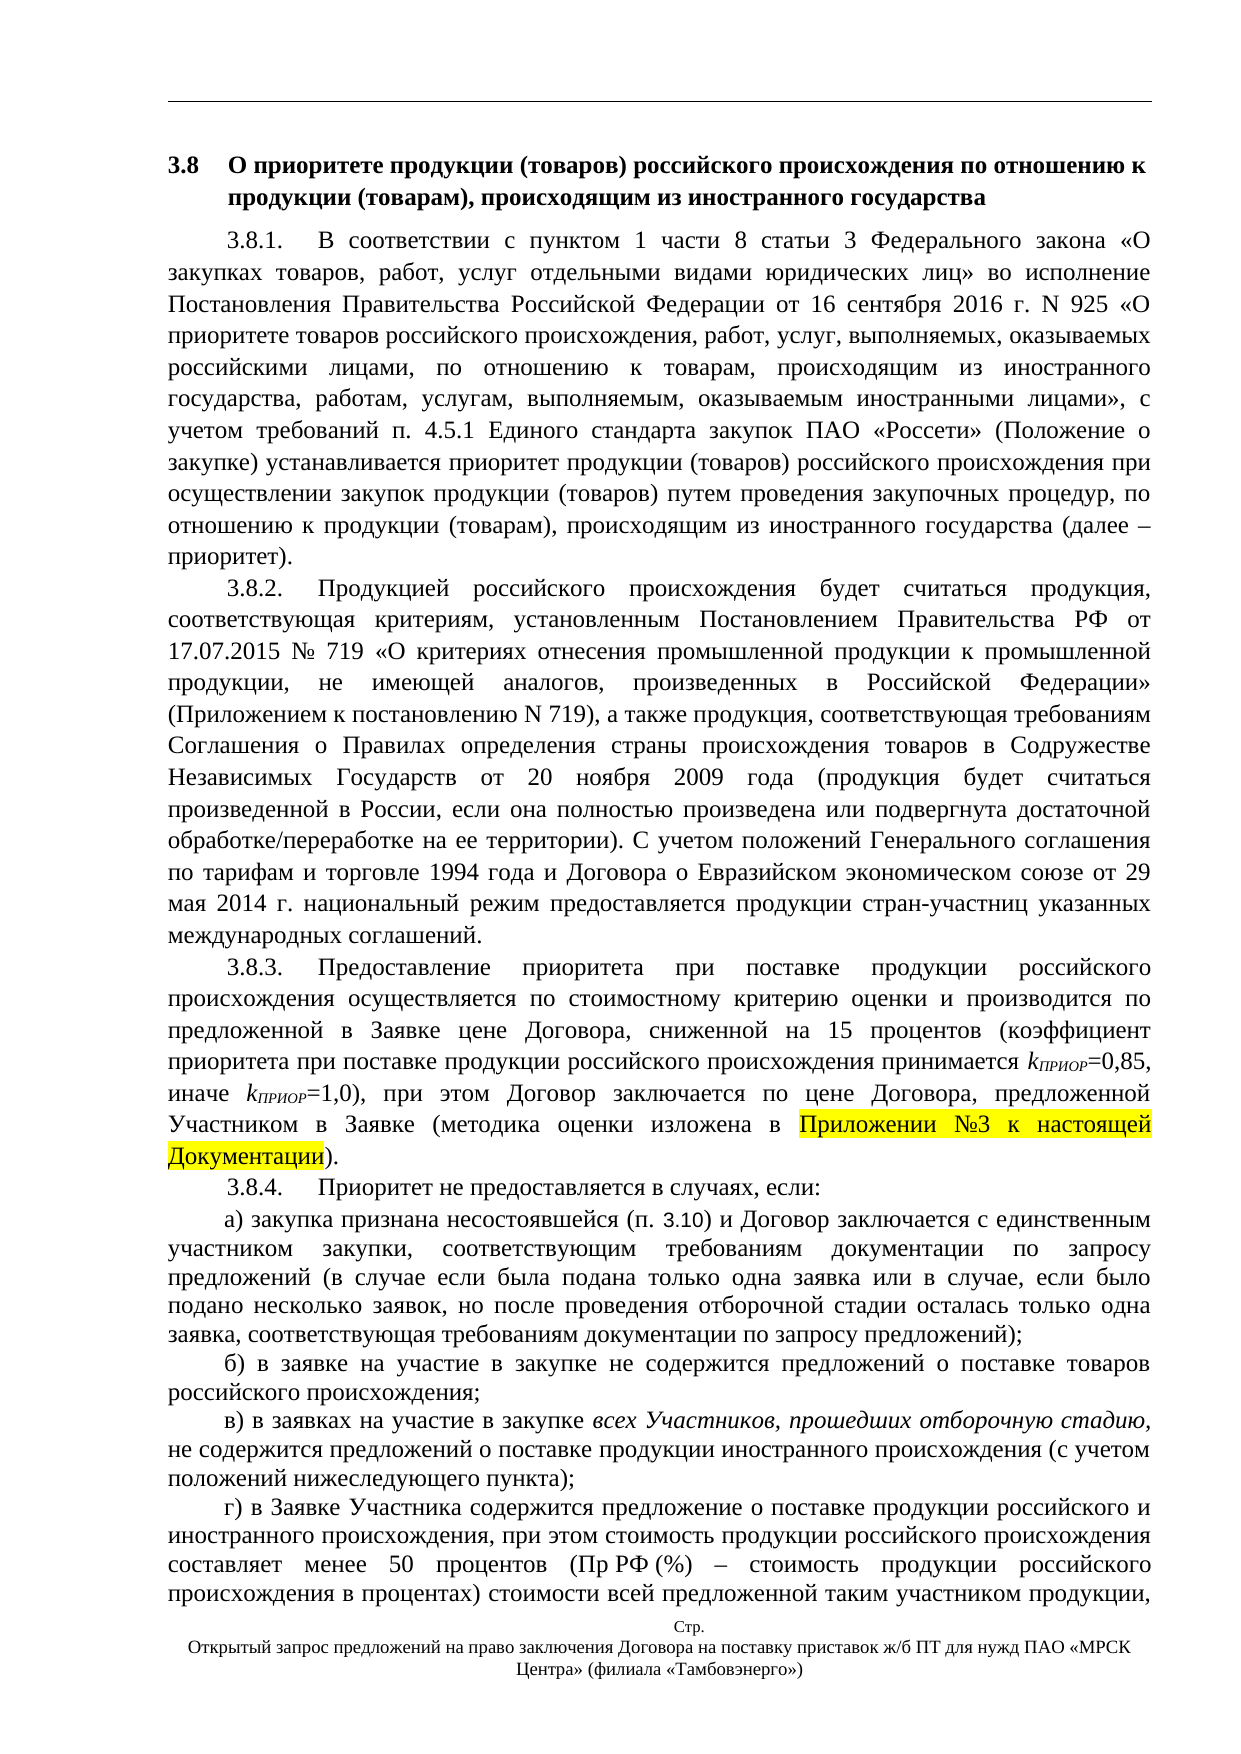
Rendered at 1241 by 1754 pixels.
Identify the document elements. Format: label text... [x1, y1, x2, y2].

text б) в заявке на участие в закупке не содержится предложений о поставке товаров российского происхождения; [168, 1348, 1152, 1405]
list В соответствии с пунктом 1 части 8 статьи 3 Федерального закона «О закупках товаров, работ, услуг отдельными видами юридических лиц» во исполнение Постановления Правительства Российской Федерации от 16 сентября 2016 г. N 925 «О приоритете товаров российского происхождения, работ, услуг, выполняемых, оказываемых российскими лицами, по отношению к товарам, происходящим из иностранного государства, работам, услугам, выполняемым, оказываемым иностранными лицами», с учетом требований п. 4.5.1 Единого стандарта закупок ПАО «Россети» (Положение о закупке) устанавливается приоритет продукции (товаров) российского происхождения при осуществлении закупок продукции (товаров) путем проведения закупочных процедур, по отношению к продукции (товарам), происходящим из иностранного государства (далее – приоритет). [168, 226, 1152, 570]
list Продукцией российского происхождения будет считаться продукция, соответствующая критериям, установленным Постановлением Правительства РФ от 17.07.2015 № 719 «О критериях отнесения промышленной продукции к промышленной продукции, не имеющей аналогов, произведенных в Российской Федерации» (Приложением к постановлению N 719), а также продукция, соответствующая требованиям Соглашения о Правилах определения страны происхождения товаров в Содружестве Независимых Государств от 20 ноября 2009 года (продукция будет считаться произведенной в России, если она полностью произведена или подвергнута достаточной обработке/переработке на ее территории). С учетом положений Генерального соглашения по тарифам и торговле 1994 года и Договора о Евразийском экономическом союзе от 29 мая 2014 г. национальный режим предоставляется продукции стран-участниц указанных международных соглашений. [168, 573, 1152, 949]
list Приоритет не предоставляется в случаях, если: [168, 1172, 1152, 1201]
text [168, 1492, 1152, 1607]
list Предоставление приоритета при поставке продукции российского происхождения осуществляется по стоимостному критерию оценки и производится по предложенной в Заявке цене Договора, сниженной на 15 процентов (коэффициент приоритета при поставке продукции российского происхождения принимается kПРИОР=0,85, иначе kПРИОР=1,0), при этом Договор заключается по цене Договора, предложенной Участником в Заявке (методика оценки изложена в Приложении №3 к настоящей Документации). [168, 952, 1152, 1170]
text а) закупка признана несостоявшейся (п. 3.10) и Договор заключается с единственным участником закупки, соответствующим требованиям документации по запросу предложений (в случае если была подана только одна заявка или в случае, если было подано несколько заявок, но после проведения отборочной стадии осталась только одна заявка, соответствующая требованиям документации по запросу предложений); [168, 1204, 1152, 1348]
text в) в заявках на участие в закупке всех Участников, прошедших отборочную стадию, не содержится предложений о поставке продукции иностранного происхождения (с учетом положений нижеследующего пункта); [168, 1405, 1152, 1492]
subtitle О приоритете продукции (товаров) российского происхождения по отношению к продукции (товарам), происходящим из иностранного государства [168, 150, 1152, 210]
